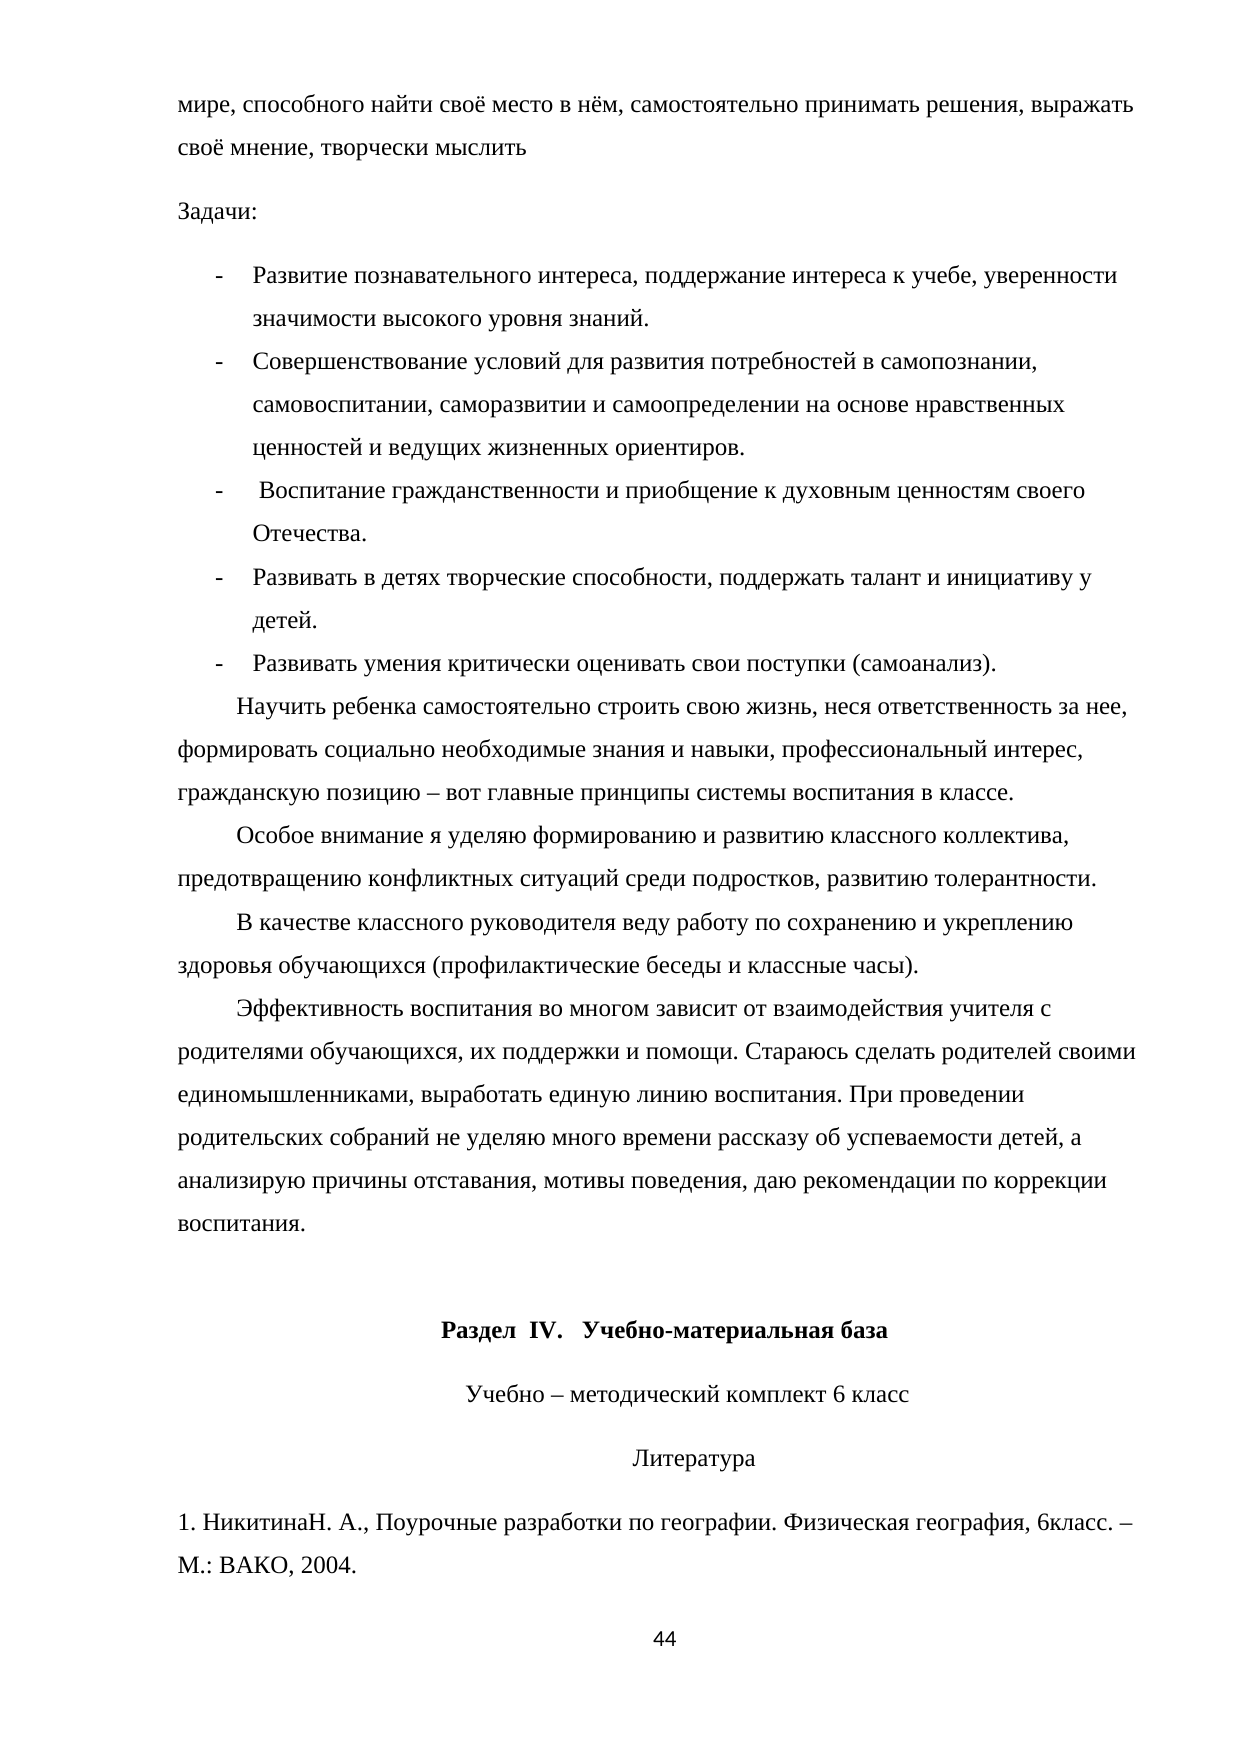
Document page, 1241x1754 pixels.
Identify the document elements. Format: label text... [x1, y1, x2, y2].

text Раздел IV. Учебно-материальная база [177, 1316, 1152, 1344]
text В качестве классного руководителя веду работу по сохранению и укреплению здоровья обучающихся (профилактические беседы и классные часы). [177, 907, 1152, 978]
list Воспитание гражданственности и приобщение к духовным ценностям своего Отечества. [215, 475, 1152, 547]
text Задачи: [177, 196, 1152, 224]
text Эффективность воспитания во многом зависит от взаимодействия учителя с родителями обучающихся, их поддержки и помощи. Стараюсь сделать родителей своими единомышленниками, выработать единую линию воспитания. При проведении родительских собраний не уделяю много времени рассказу об успеваемости детей, а анализирую причины отставания, мотивы поведения, даю рекомендации по коррекции воспитания. [177, 993, 1152, 1237]
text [177, 89, 1152, 161]
text 1. НикитинаН. А., Поурочные разработки по географии. Физическая география, 6класс. – М.: ВАКО, 2004. [177, 1507, 1152, 1579]
text Особое внимание я уделяю формированию и развитию классного коллектива, предотвращению конфликтных ситуаций среди подростков, развитию толерантности. [177, 820, 1152, 892]
text Литература [177, 1443, 1152, 1472]
list Развитие познавательного интереса, поддержание интереса к учебе, уверенности значимости высокого уровня знаний. [215, 260, 1152, 332]
list Развивать в детях творческие способности, поддержать талант и инициативу у детей. [215, 562, 1152, 633]
list Развивать умения критически оценивать свои поступки (самоанализ). [215, 648, 1152, 677]
text Учебно – методический комплект 6 класс [177, 1379, 1152, 1408]
text Научить ребенка самостоятельно строить свою жизнь, неся ответственность за нее, формировать социально необходимые знания и навыки, профессиональный интерес, гражданскую позицию – вот главные принципы системы воспитания в классе. [177, 691, 1152, 806]
list Совершенствование условий для развития потребностей в самопознании, самовоспитании, саморазвитии и самоопределении на основе нравственных ценностей и ведущих жизненных ориентиров. [215, 346, 1152, 461]
